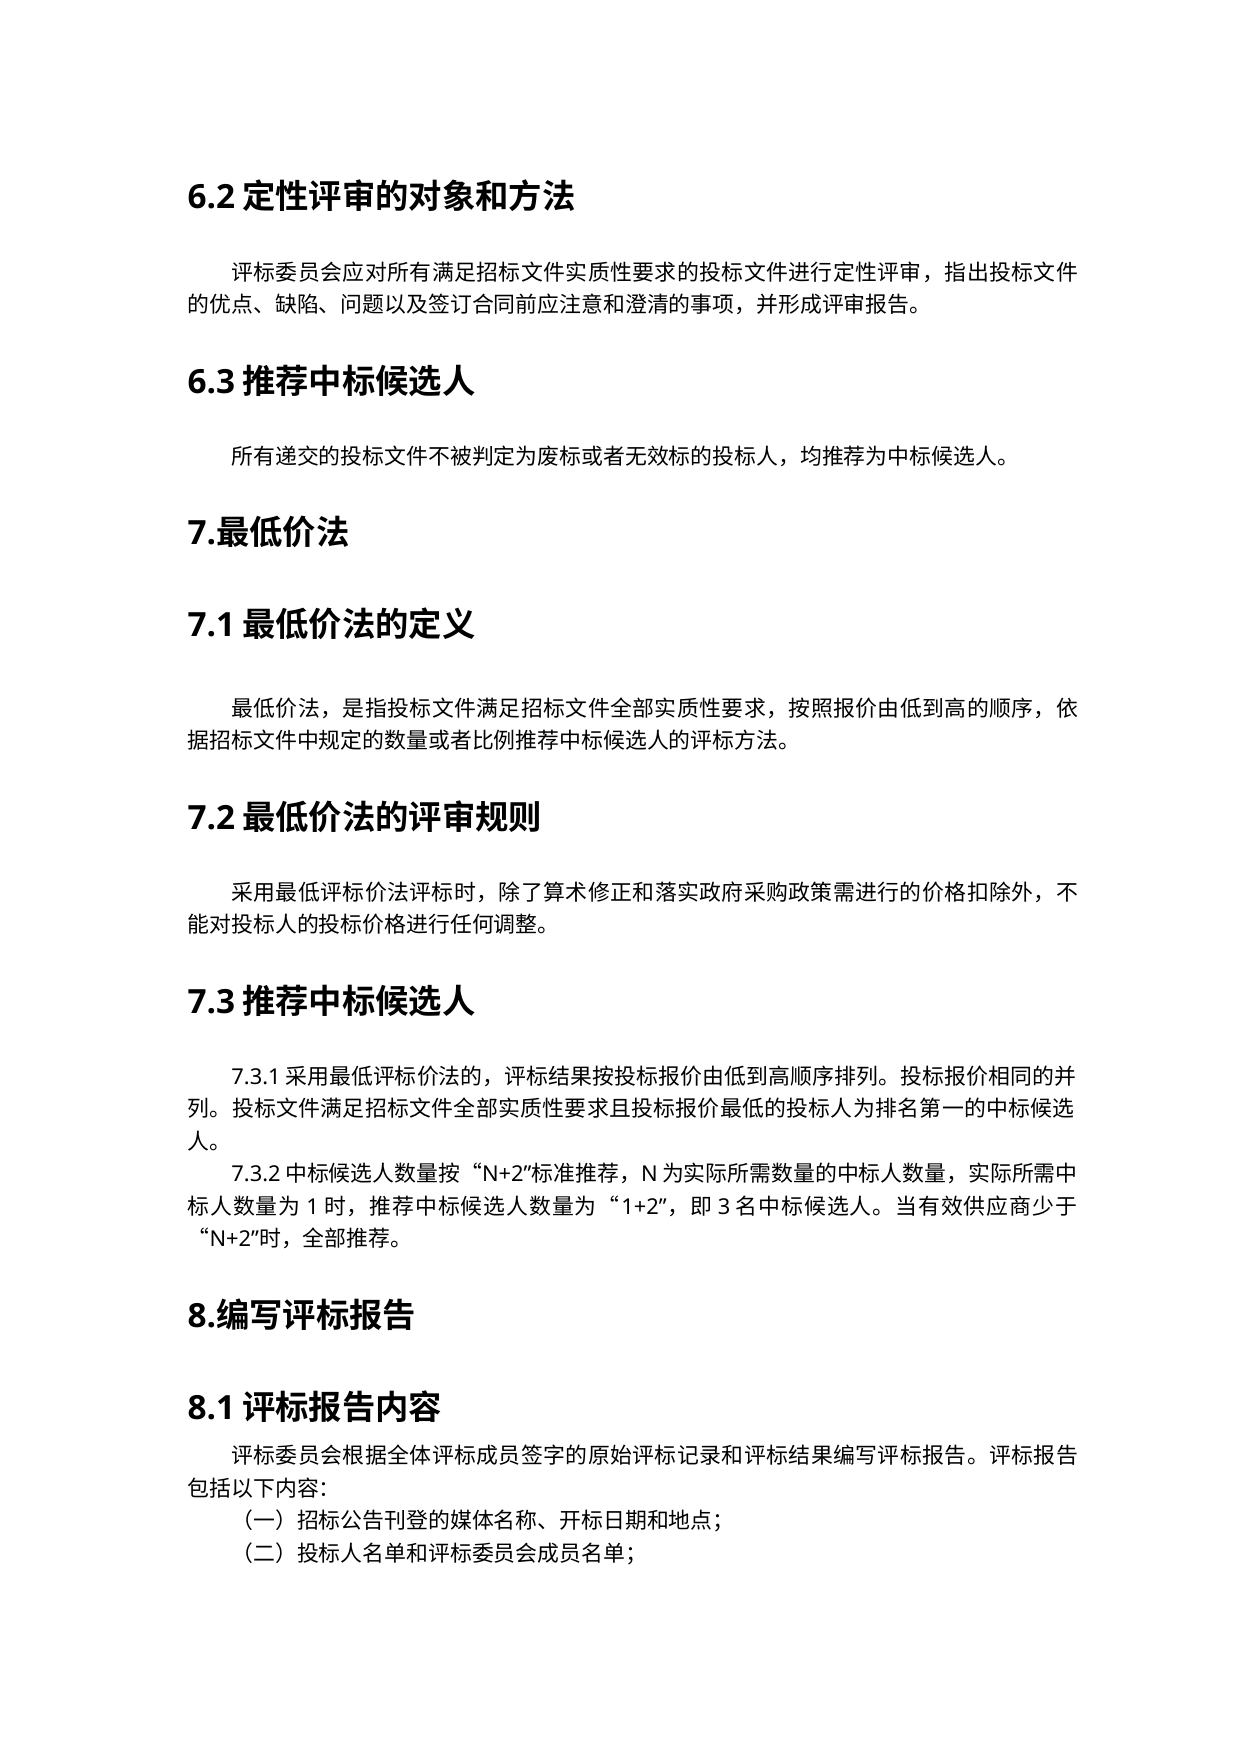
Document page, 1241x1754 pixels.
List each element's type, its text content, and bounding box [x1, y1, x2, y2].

subtitle 7.1最低价法的定义 [187, 590, 1078, 655]
subtitle 6.2定性评审的对象和方法 [187, 162, 1078, 227]
subtitle 7.3推荐中标候选人 [187, 966, 1078, 1031]
text 7.3.1采用最低评标价法的，评标结果按投标报价由低到高顺序排列。投标报价相同的并列。投标文件满足招标文件全部实质性要求且投标报价最低的投标人为排名第一的中标候选人。 [187, 1058, 1078, 1156]
text 所有递交的投标文件不被判定为废标或者无效标的投标人，均推荐为中标候选人。 [187, 438, 1078, 471]
subtitle 8.1评标报告内容 [187, 1373, 1078, 1438]
text 采用最低评标价法评标时，除了算术修正和落实政府采购政策需进行的价格扣除外，不能对投标人的投标价格进行任何调整。 [187, 874, 1078, 939]
subtitle 6.3推荐中标候选人 [187, 346, 1078, 411]
text 评标委员会应对所有满足招标文件实质性要求的投标文件进行定性评审，指出投标文件的优点、缺陷、问题以及签订合同前应注意和澄清的事项，并形成评审报告。 [187, 254, 1078, 319]
text 最低价法，是指投标文件满足招标文件全部实质性要求，按照报价由低到高的顺序，依据招标文件中规定的数量或者比例推荐中标候选人的评标方法。 [187, 690, 1078, 755]
text 7.3.2中标候选人数量按“N+2”标准推荐，N为实际所需数量的中标人数量，实际所需中标人数量为1时，推荐中标候选人数量为“1+2”，即3名中标候选人。当有效供应商少于“N+2”时，全部推荐。 [187, 1156, 1078, 1253]
text （二）投标人名单和评标委员会成员名单； [187, 1535, 1078, 1568]
text 评标委员会根据全体评标成员签字的原始评标记录和评标结果编写评标报告。评标报告包括以下内容： [187, 1438, 1078, 1503]
subtitle 7.2最低价法的评审规则 [187, 782, 1078, 847]
text （一）招标公告刊登的媒体名称、开标日期和地点； [187, 1503, 1078, 1535]
subtitle 7.最低价法 [187, 498, 1078, 563]
subtitle 8.编写评标报告 [187, 1281, 1078, 1346]
